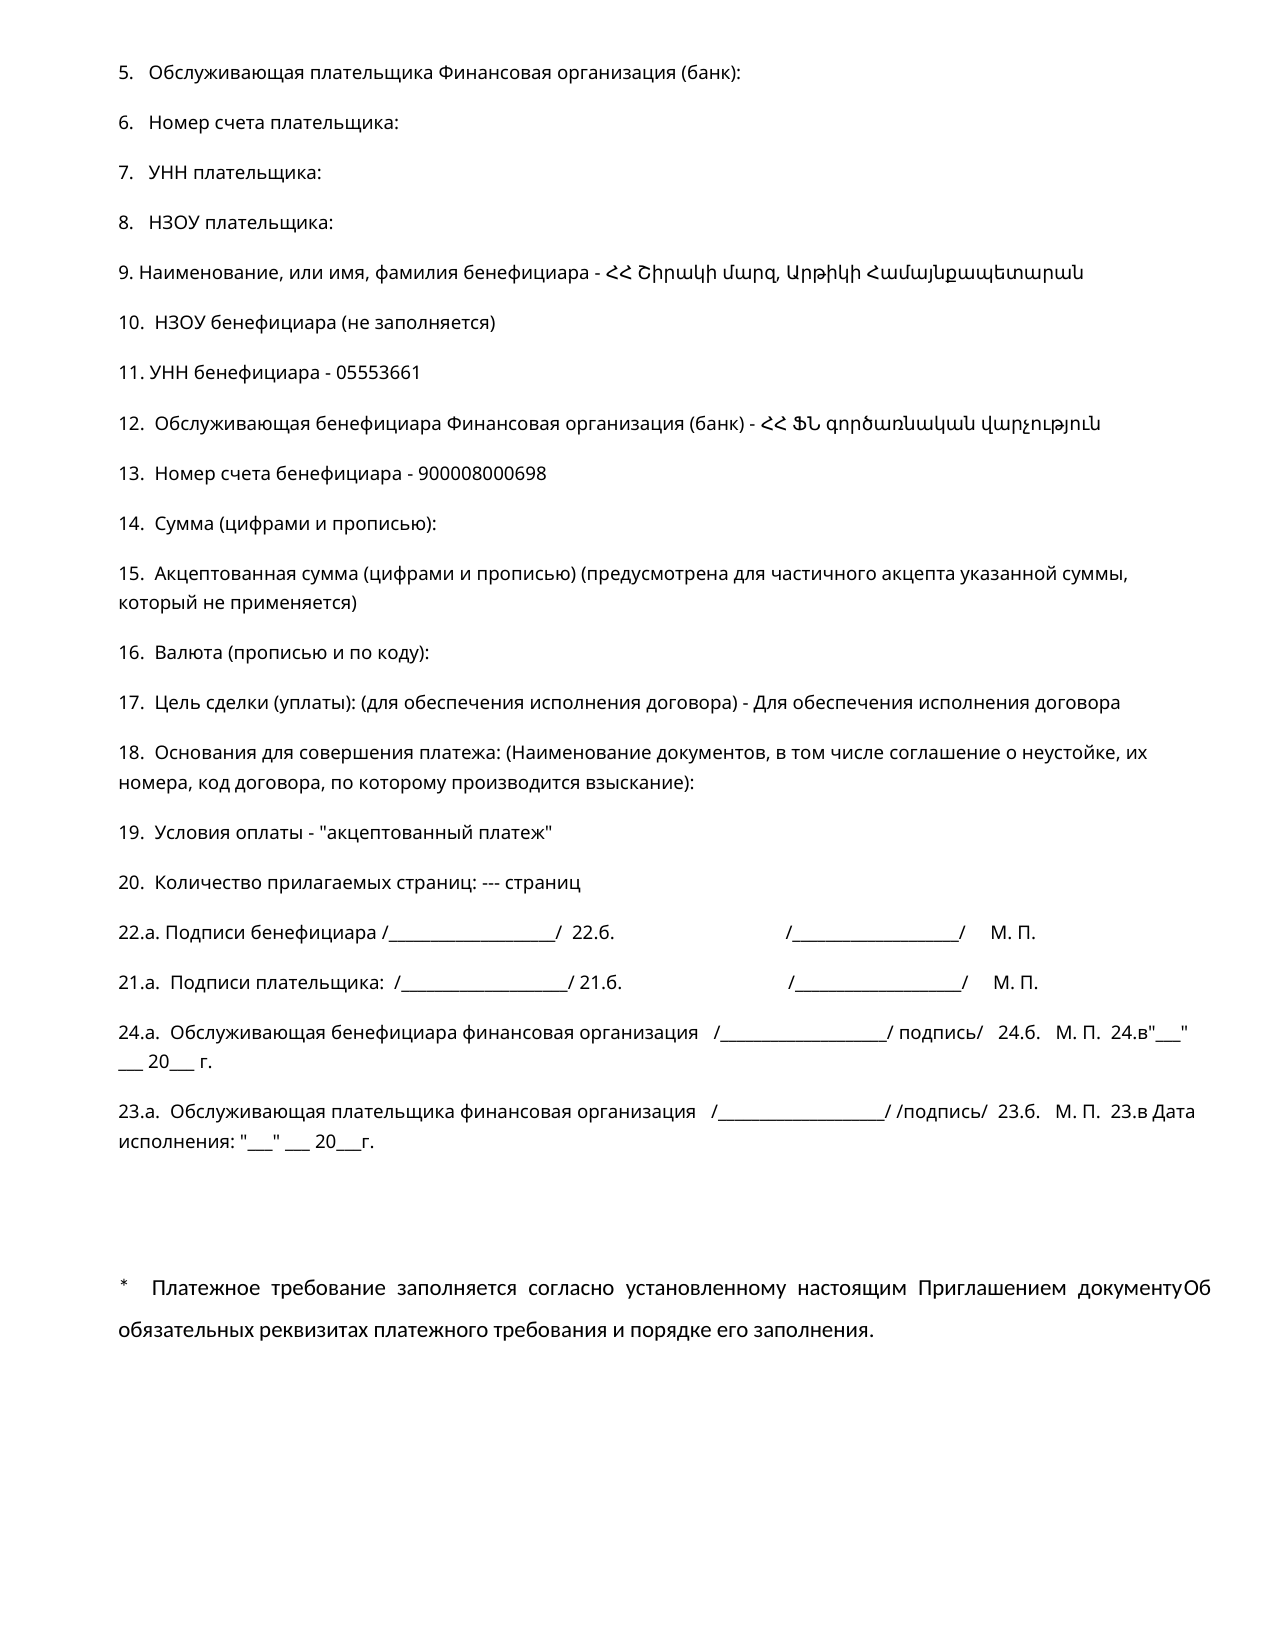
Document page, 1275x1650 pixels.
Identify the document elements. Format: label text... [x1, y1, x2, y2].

text * Платежное требование заполняется согласно установленному настоящим Приглашением документуОб обязательных реквизитах платежного требования и порядке его заполнения. [118, 1273, 1211, 1343]
